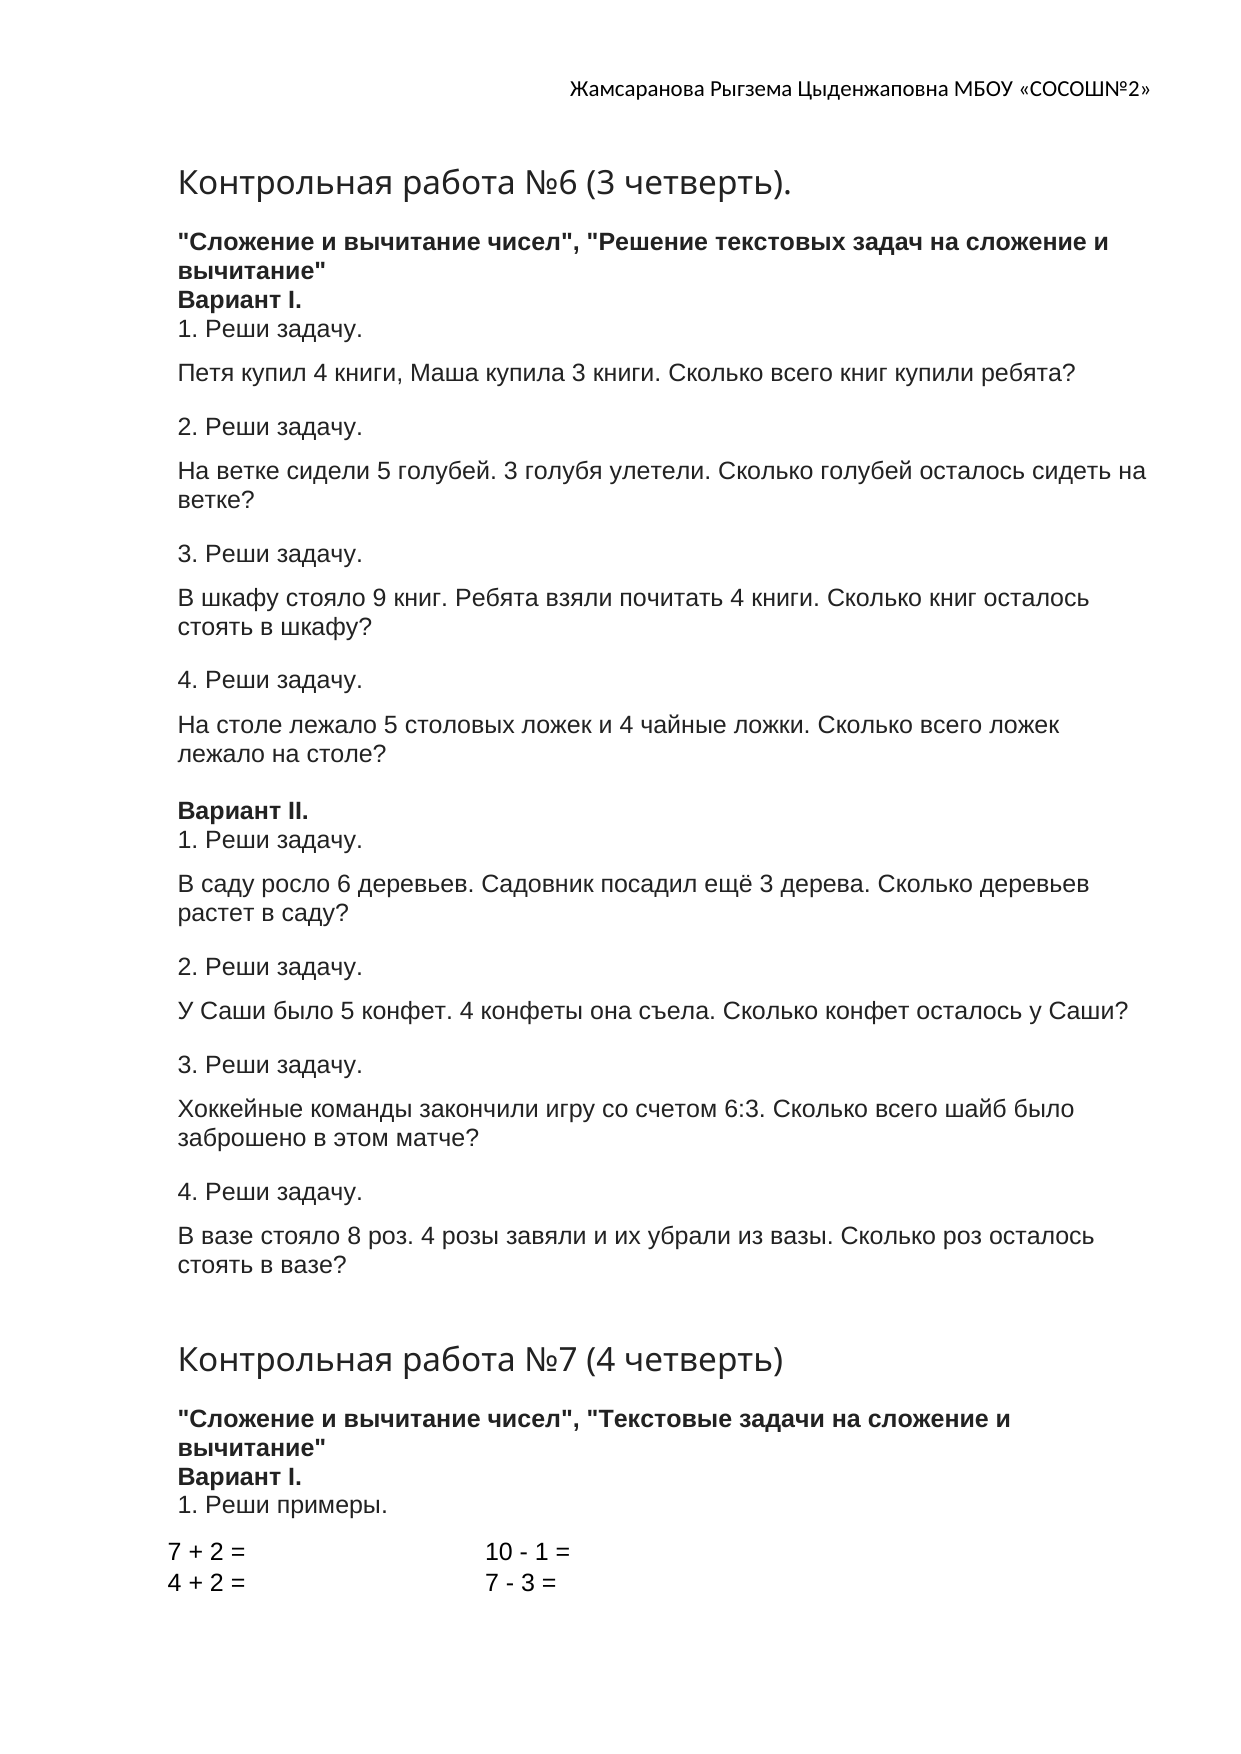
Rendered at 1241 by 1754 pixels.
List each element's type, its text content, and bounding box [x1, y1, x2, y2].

text Петя купил 4 книги, Маша купила 3 книги. Сколько всего книг купили ребята? [177, 358, 1152, 387]
text 1. Реши задачу. [177, 314, 1152, 342]
text У Саши было 5 конфет. 4 конфеты она съела. Сколько конфет осталось у Саши? [177, 996, 1152, 1025]
table_header 10 - 1 = [483, 1535, 800, 1567]
text 4. Реши задачу. [177, 666, 1152, 694]
text На ветке сидели 5 голубей. 3 голубя улетели. Сколько голубей осталось сидеть на ветке? [177, 456, 1152, 514]
text В шкафу стояло 9 книг. Ребята взяли почитать 4 книги. Сколько книг осталось стоять в шкафу? [177, 583, 1152, 641]
text Хоккейные команды закончили игру со счетом 6:3. Сколько всего шайб было заброшено в этом матче? [177, 1094, 1152, 1152]
text 1. Реши примеры. [177, 1491, 1152, 1519]
text Контрольная работа №7 (4 четверть) [177, 1335, 1152, 1381]
text В саду росло 6 деревьев. Садовник посадил ещё 3 дерева. Сколько деревьев растет в саду? [177, 869, 1152, 927]
text 2. Реши задачу. [177, 412, 1152, 441]
text 3. Реши задачу. [177, 539, 1152, 567]
text На столе лежало 5 столовых ложек и 4 чайные ложки. Сколько всего ложек лежало на столе? Вариант II. [177, 710, 1152, 825]
text Контрольная работа №6 (3 четверть). [177, 158, 1152, 204]
table_cell 4 + 2 = [166, 1567, 483, 1599]
text "Сложение и вычитание чисел", "Текстовые задачи на сложение и вычитание" Вариант I. [177, 1404, 1152, 1491]
text В вазе стояло 8 роз. 4 розы завяли и их убрали из вазы. Сколько роз осталось стоять в вазе? [177, 1221, 1152, 1335]
text "Сложение и вычитание чисел", "Решение текстовых задач на сложение и вычитание" Вариант I. [177, 227, 1152, 314]
text 4. Реши задачу. [177, 1177, 1152, 1206]
text 2. Реши задачу. [177, 952, 1152, 981]
text 3. Реши задачу. [177, 1050, 1152, 1079]
text 1. Реши задачу. [177, 825, 1152, 854]
table_cell 7 - 3 = [483, 1567, 800, 1599]
table_header 7 + 2 = [166, 1535, 483, 1567]
